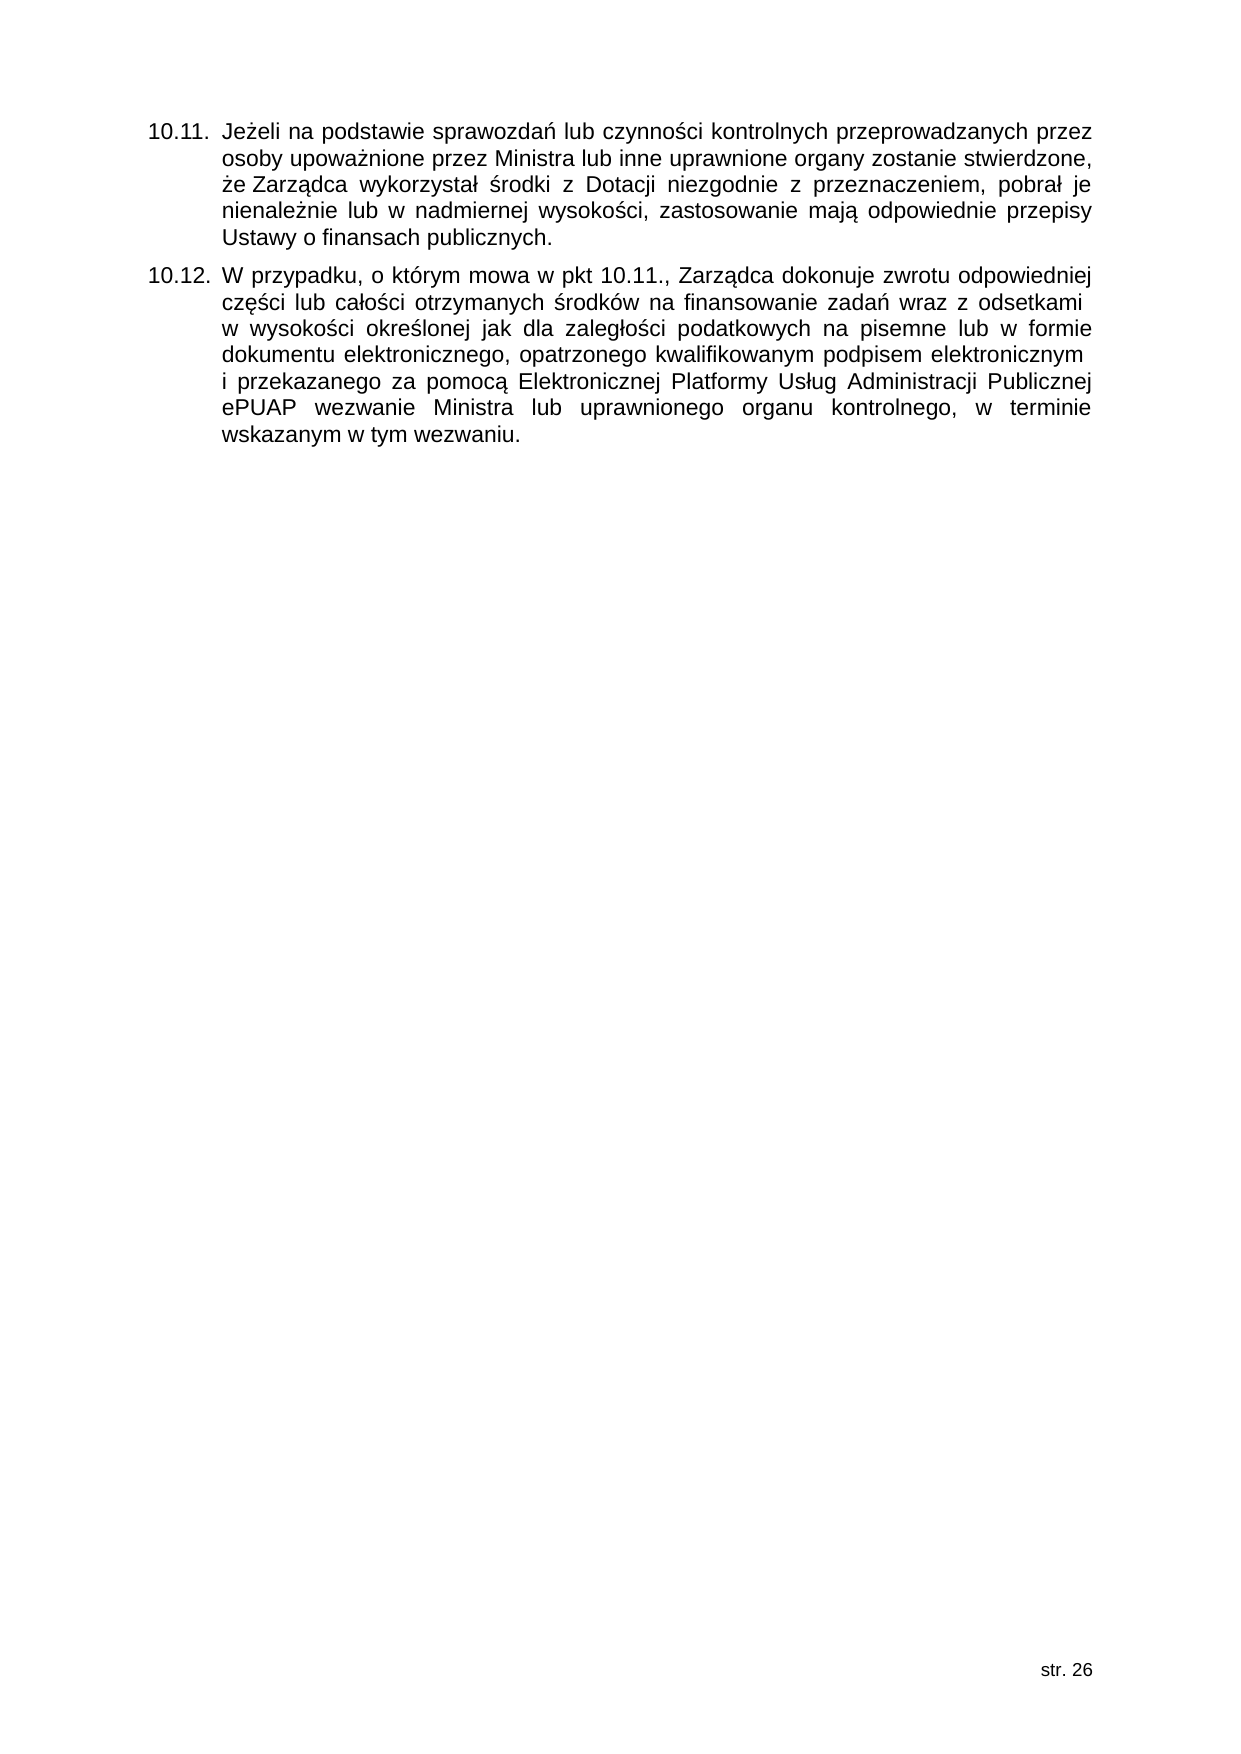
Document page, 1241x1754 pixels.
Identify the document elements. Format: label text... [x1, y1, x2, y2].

list W przypadku, o którym mowa w pkt 10.11., Zarządca dokonuje zwrotu odpowiedniej części lub całości otrzymanych środków na finansowanie zadań wraz z odsetkami w wysokości określonej jak dla zaległości podatkowych na pisemne lub w formie dokumentu elektronicznego, opatrzonego kwalifikowanym podpisem elektronicznym i przekazanego za pomocą Elektronicznej Platformy Usług Administracji Publicznej ePUAP wezwanie Ministra lub uprawnionego organu kontrolnego, w terminie wskazanym w tym wezwaniu. [148, 262, 1092, 447]
list Jeżeli na podstawie sprawozdań lub czynności kontrolnych przeprowadzanych przez osoby upoważnione przez Ministra lub inne uprawnione organy zostanie stwierdzone, że Zarządca wykorzystał środki z Dotacji niezgodnie z przeznaczeniem, pobrał je nienależnie lub w nadmiernej wysokości, zastosowanie mają odpowiednie przepisy Ustawy o finansach publicznych. [148, 118, 1092, 250]
